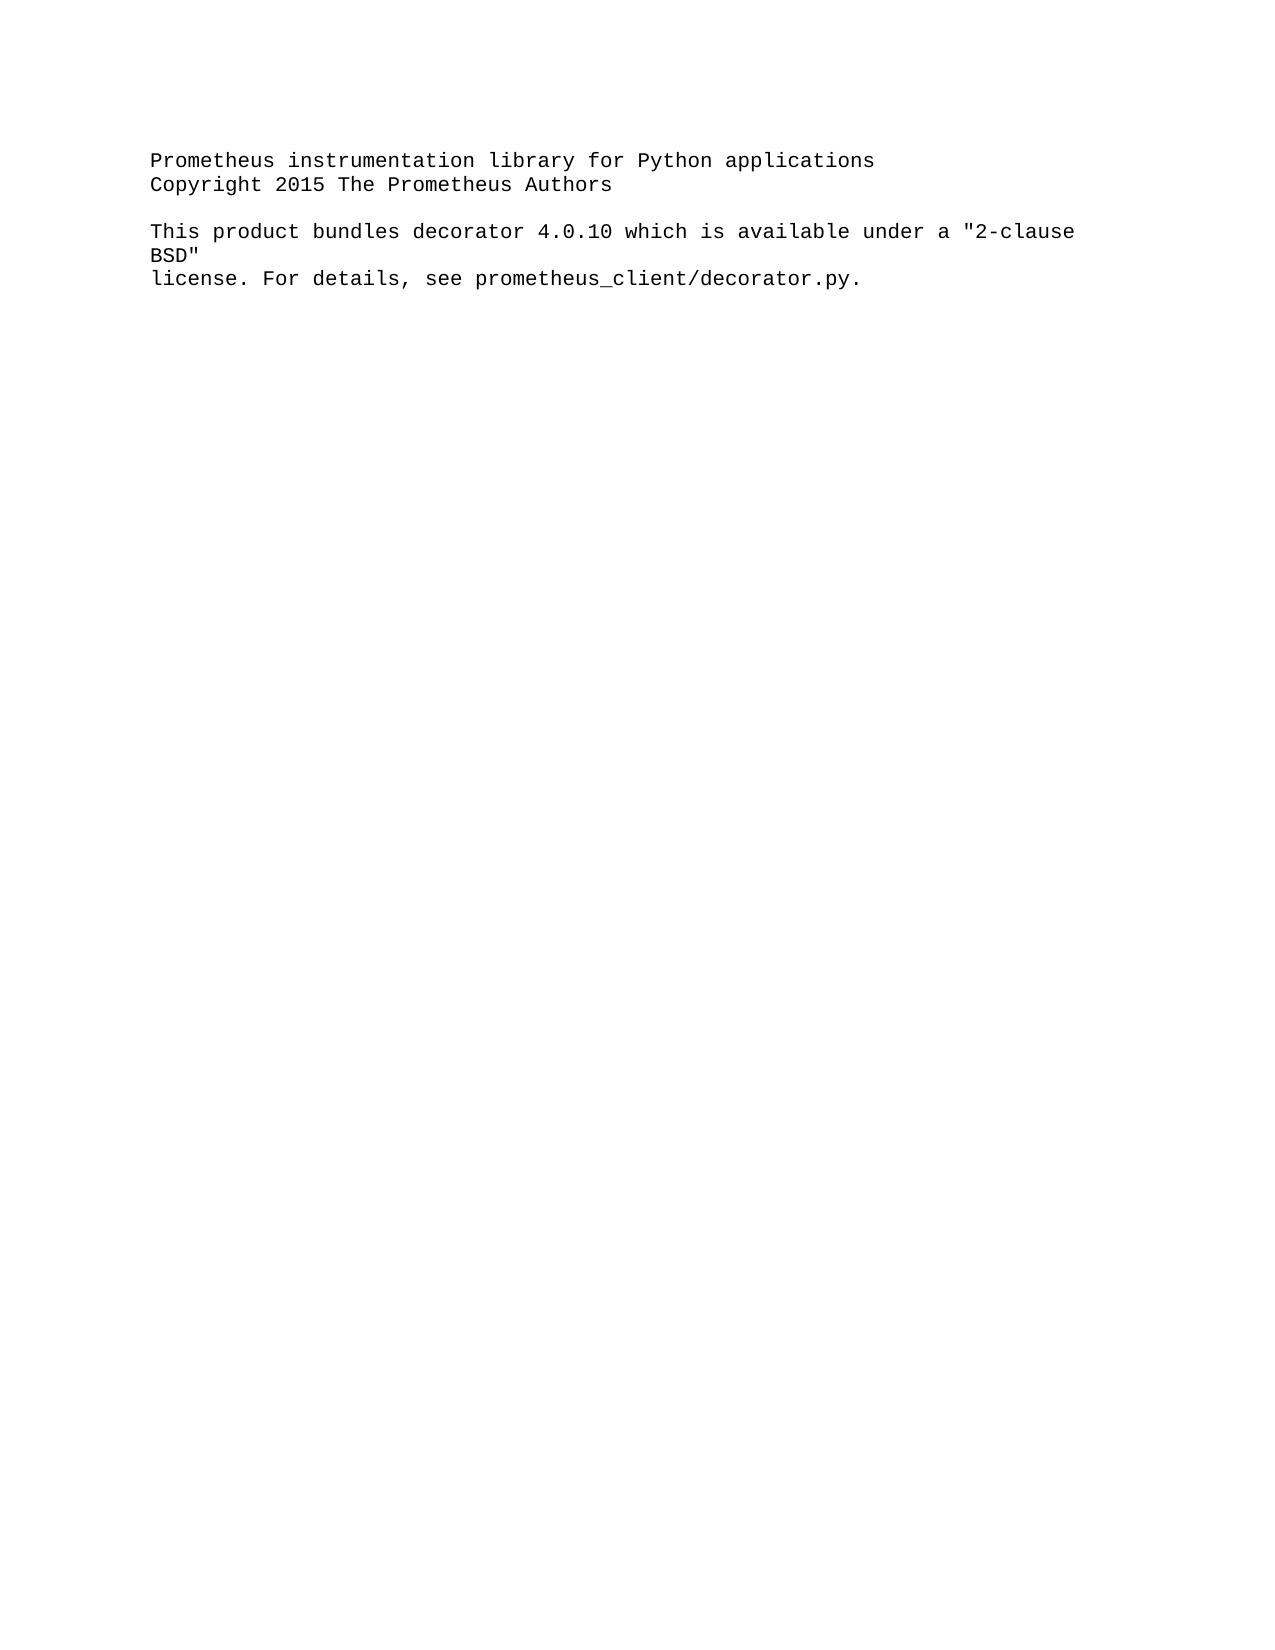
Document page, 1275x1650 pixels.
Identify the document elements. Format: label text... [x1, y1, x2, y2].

text This product bundles decorator 4.0.10 which is available under a "2-clause BSD" [150, 221, 1125, 268]
text Prometheus instrumentation library for Python applications [150, 150, 1125, 174]
text license. For details, see prometheus_client/decorator.py. [150, 268, 1125, 292]
text Copyright 2015 The Prometheus Authors [150, 174, 1125, 197]
